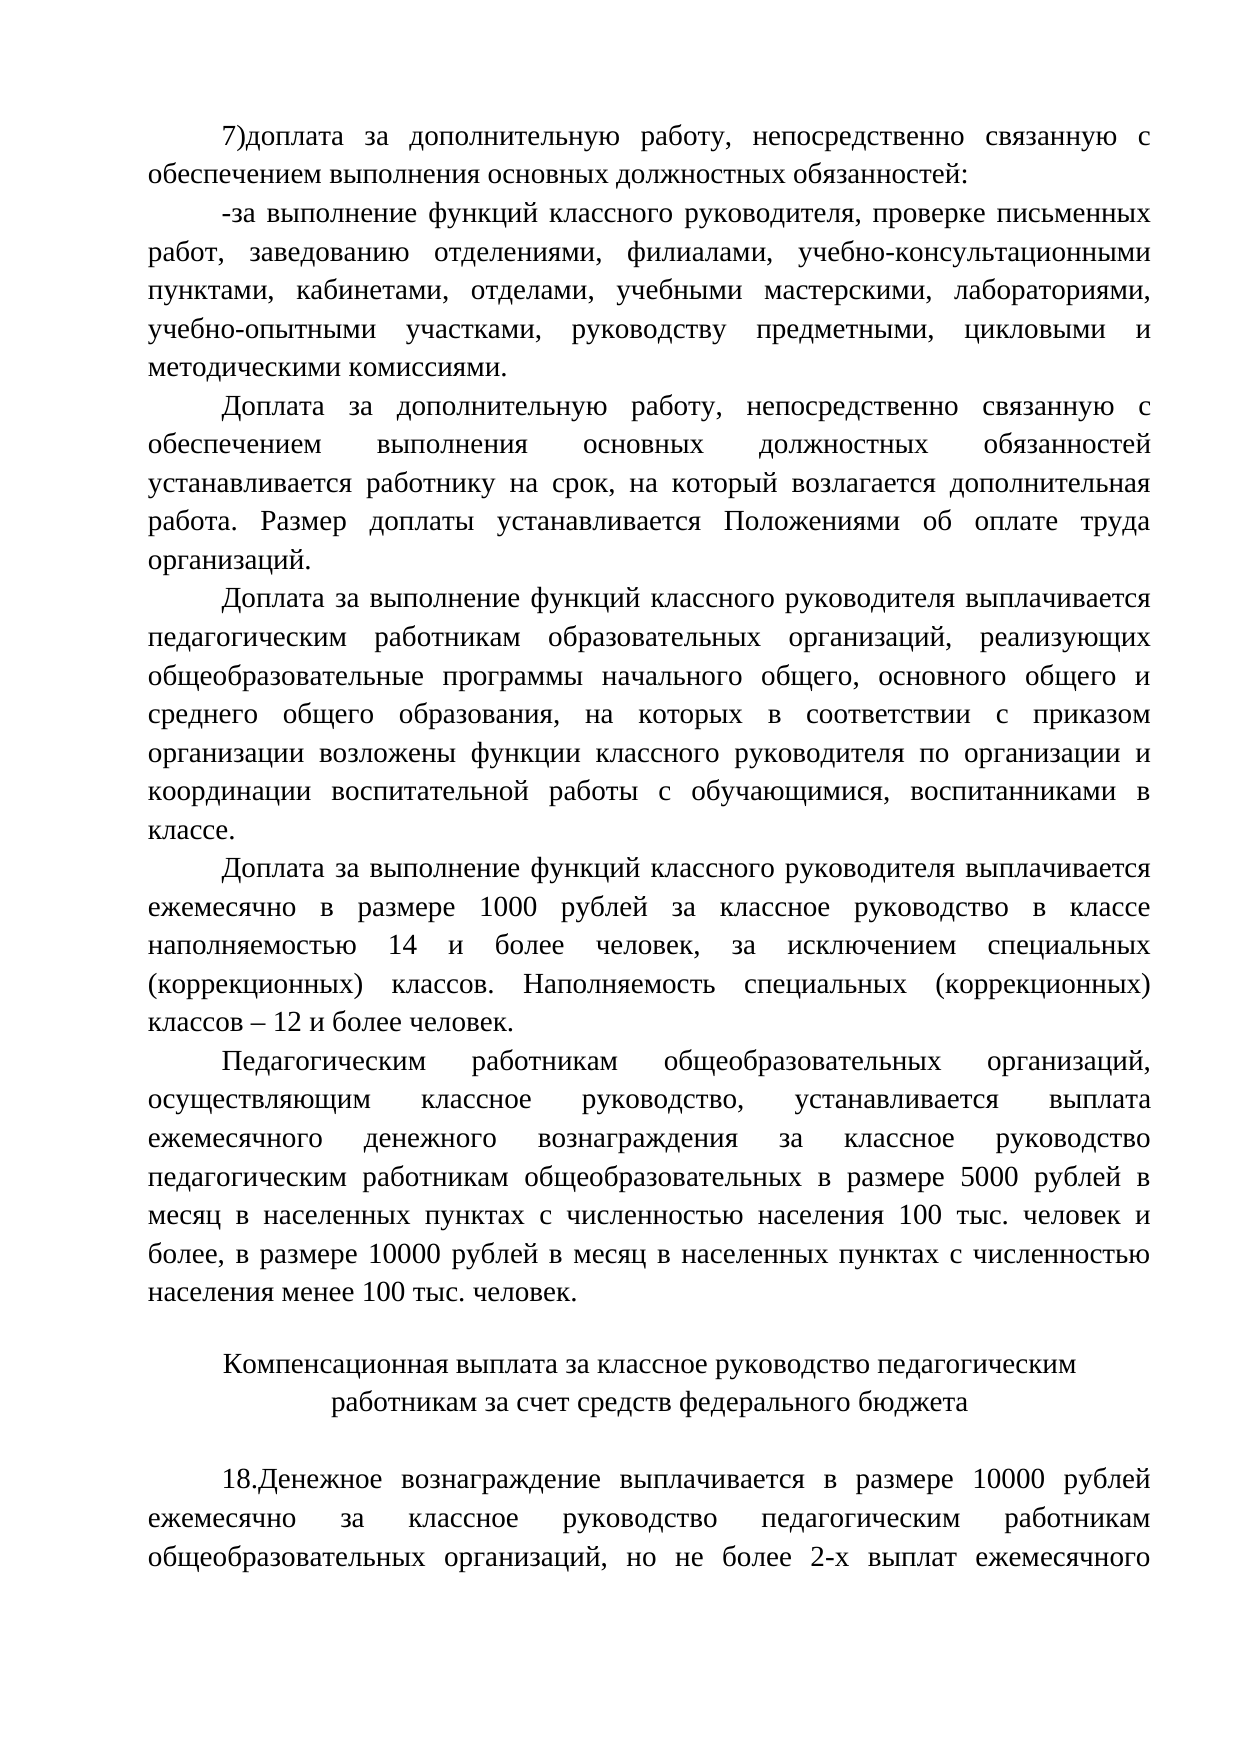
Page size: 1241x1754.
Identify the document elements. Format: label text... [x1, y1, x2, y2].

text Доплата за дополнительную работу, непосредственно связанную с обеспечением выполнения основных должностных обязанностей устанавливается работнику на срок, на который возлагается дополнительная работа. Размер доплаты устанавливается Положениями об оплате труда организаций. [148, 388, 1152, 576]
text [148, 1462, 1152, 1572]
text Доплата за выполнение функций классного руководителя выплачивается педагогическим работникам образовательных организаций, реализующих общеобразовательные программы начального общего, основного общего и среднего общего образования, на которых в соответствии с приказом организации возложены функции классного руководителя по организации и координации воспитательной работы с обучающимися, воспитанниками в классе. [148, 581, 1152, 845]
text Компенсационная выплата за классное руководство педагогическим работникам за счет средств федерального бюджета [148, 1346, 1152, 1418]
text -за выполнение функций классного руководителя, проверке письменных работ, заведованию отделениями, филиалами, учебно-консультационными пунктами, кабинетами, отделами, учебными мастерскими, лабораториями, учебно-опытными участками, руководству предметными, цикловыми и методическими комиссиями. [148, 195, 1152, 383]
text Доплата за выполнение функций классного руководителя выплачивается ежемесячно в размере 1000 рублей за классное руководство в классе наполняемостью 14 и более человек, за исключением специальных (коррекционных) классов. Наполняемость специальных (коррекционных) классов – 12 и более человек. [148, 850, 1152, 1038]
text 7)доплата за дополнительную работу, непосредственно связанную с обеспечением выполнения основных должностных обязанностей: [148, 118, 1152, 190]
text Педагогическим работникам общеобразовательных организаций, осуществляющим классное руководство, устанавливается выплата ежемесячного денежного вознаграждения за классное руководство педагогическим работникам общеобразовательных в размере 5000 рублей в месяц в населенных пунктах с численностью населения 100 тыс. человек и более, в размере 10000 рублей в месяц в населенных пунктах с численностью населения менее 100 тыс. человек. [148, 1043, 1152, 1308]
